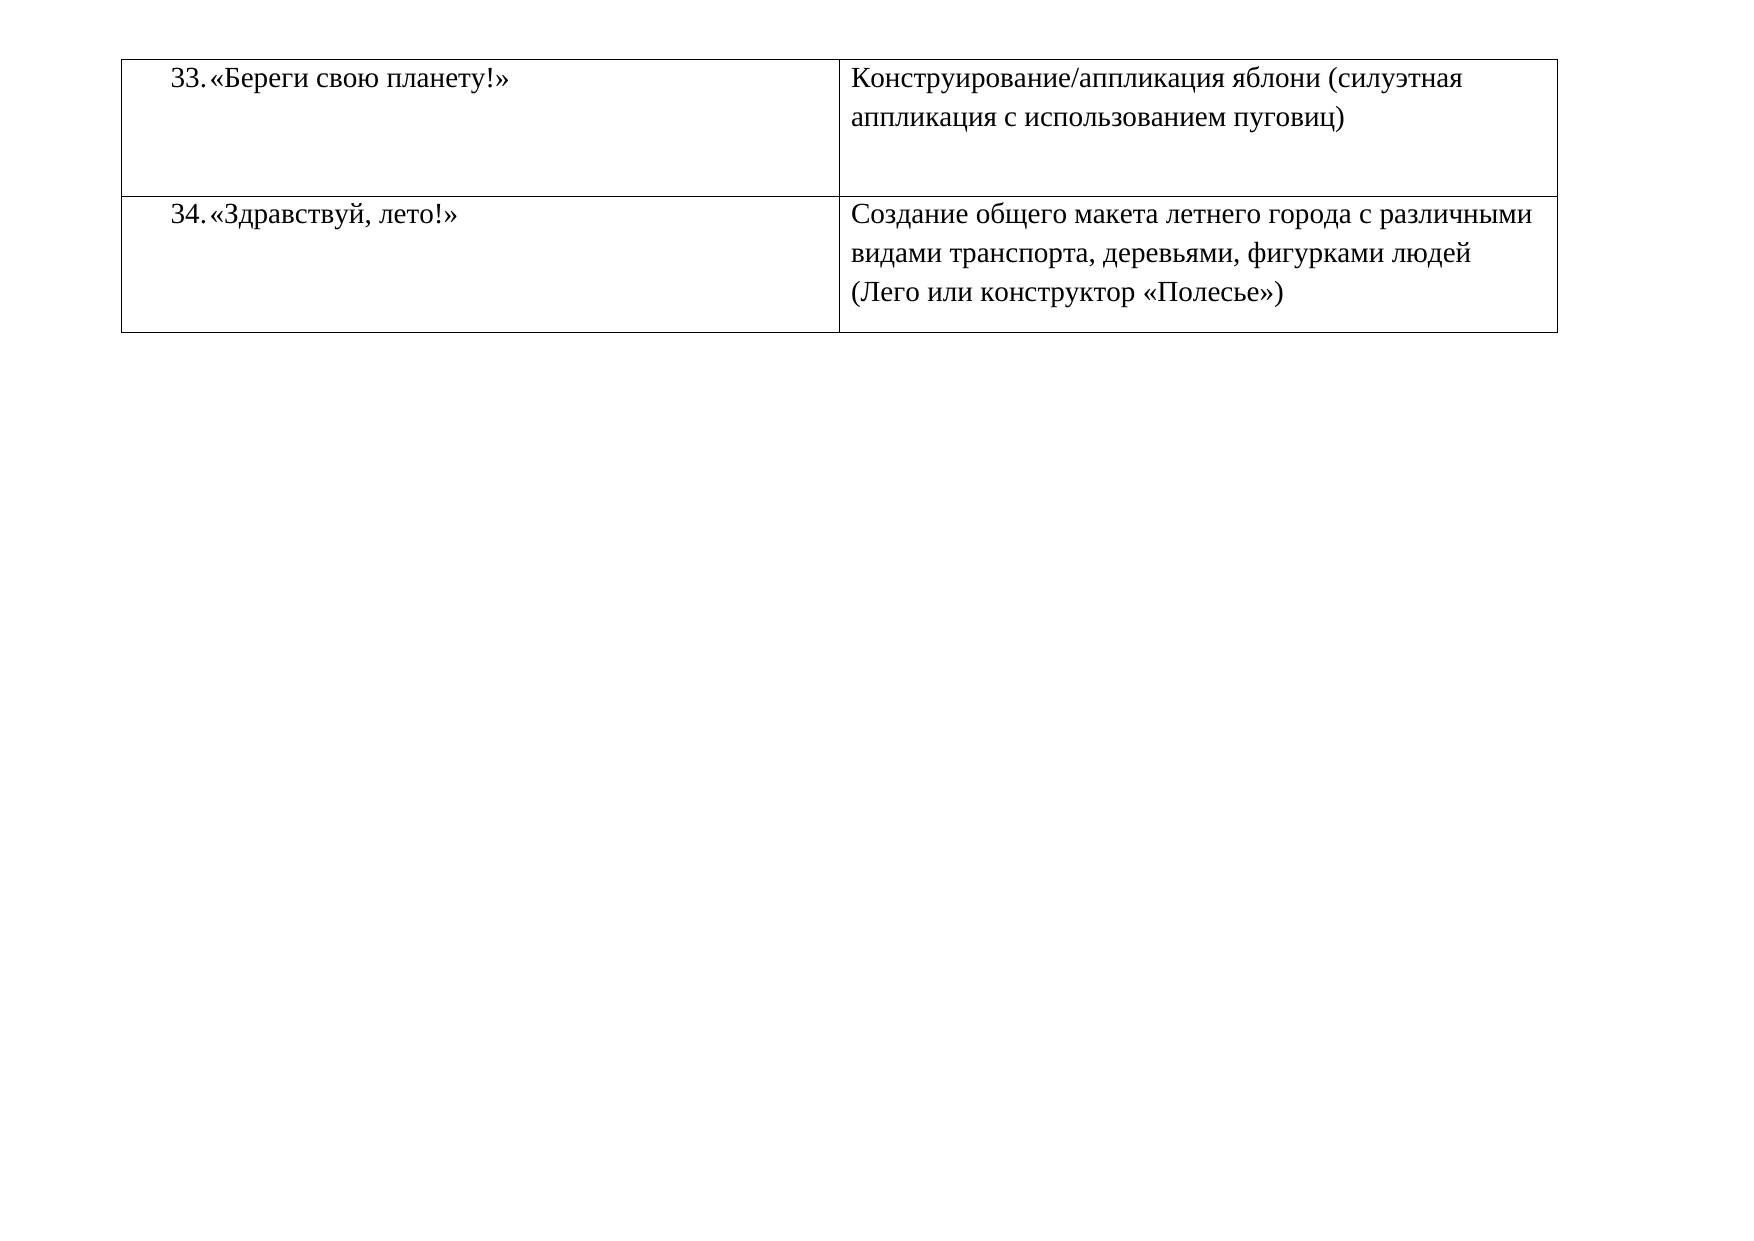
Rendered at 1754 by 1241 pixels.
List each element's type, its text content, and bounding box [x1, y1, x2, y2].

table_cell Создание общего макета летнего города с различными видами транспорта, деревьями, фигурками людей (Лего или конструктор «Полесье») [840, 197, 1557, 332]
table_cell «Здравствуй, лето!» [122, 197, 839, 332]
table_cell «Береги свою планету!» [122, 60, 839, 196]
table_cell Конструирование/аппликация яблони (силуэтная аппликация с использованием пуговиц) [840, 60, 1557, 196]
